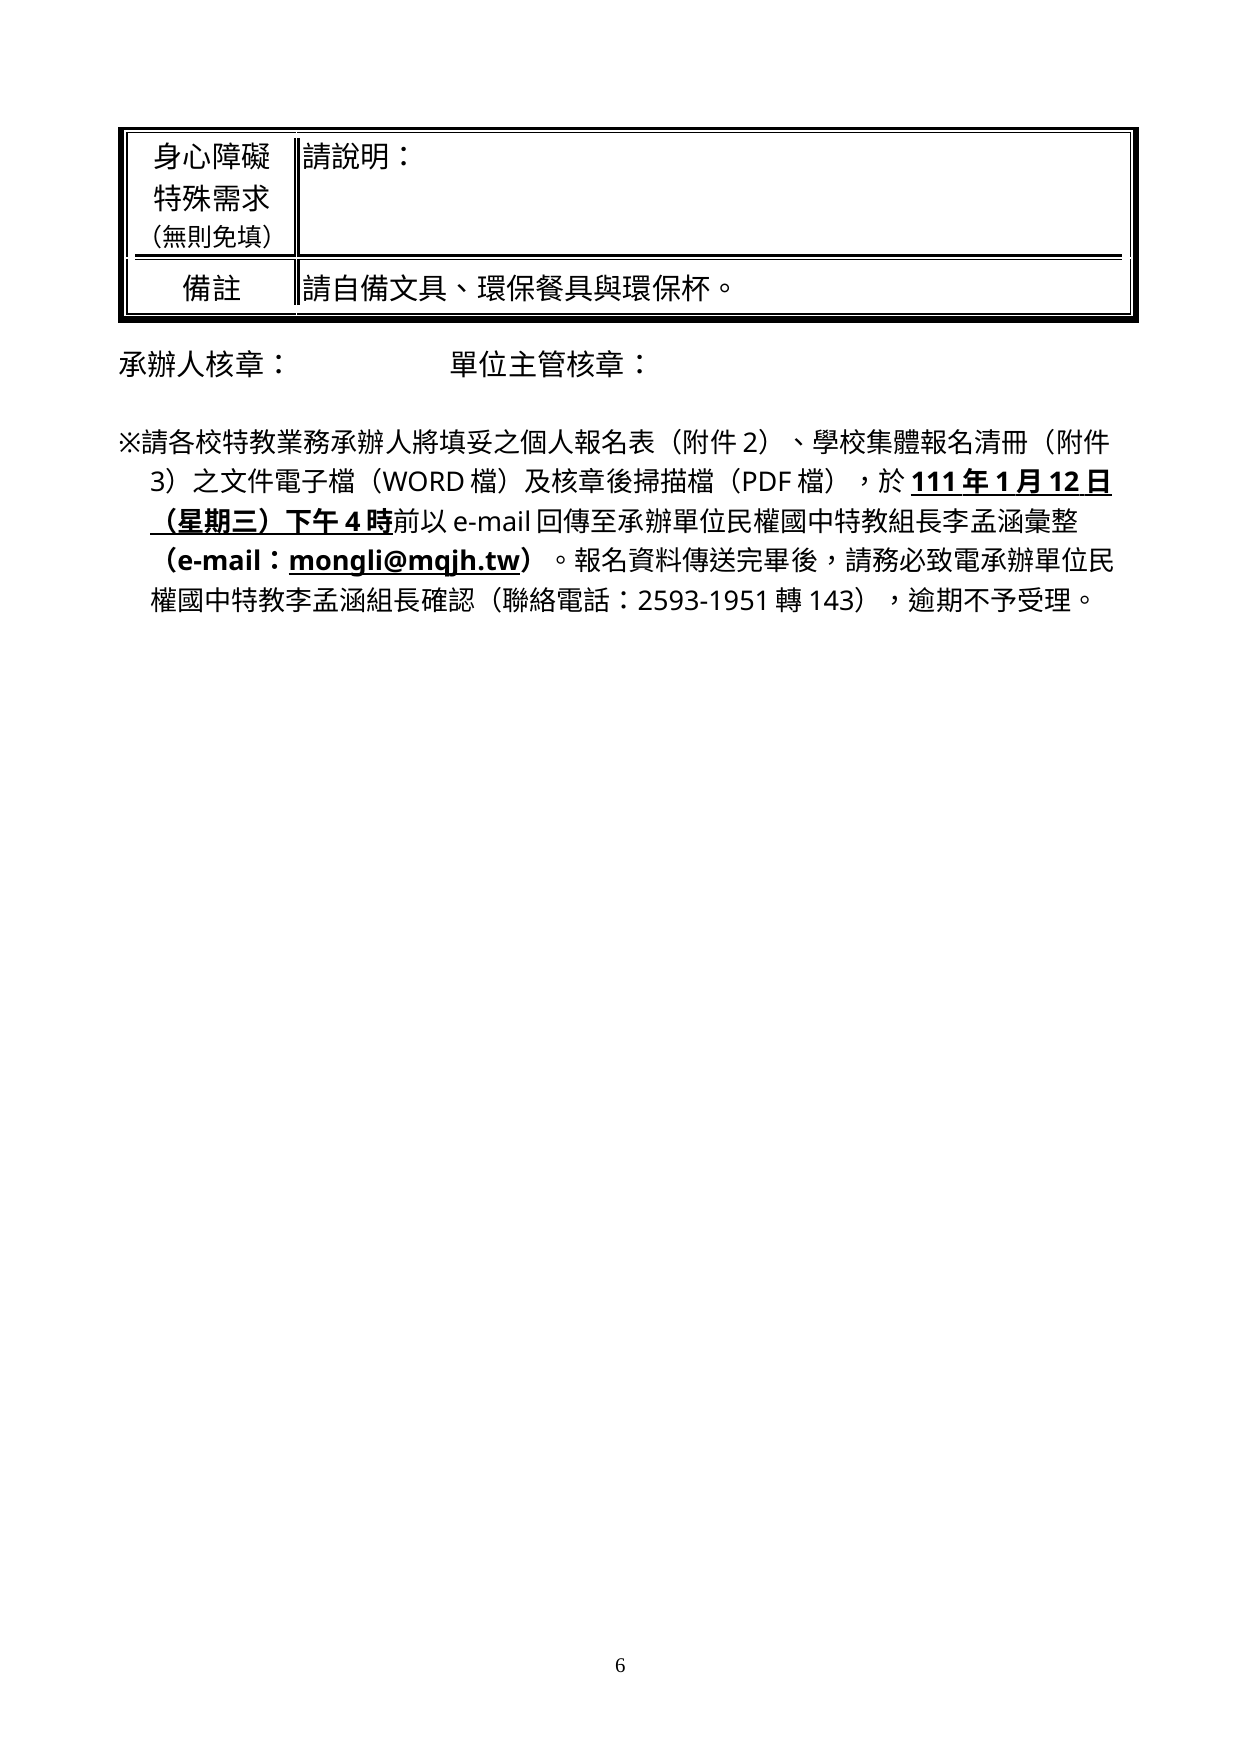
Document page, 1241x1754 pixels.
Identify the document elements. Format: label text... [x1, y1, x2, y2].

table_cell 請說明： [297, 133, 1130, 254]
table_cell 請自備文具、環保餐具與環保杯。 [297, 254, 1133, 313]
text ※請各校特教業務承辦人將填妥之個人報名表（附件2）、學校集體報名清冊（附件3）之文件電子檔（WORD檔）及核章後掃描檔（PDF檔），於111年1月12日（星期三）下午4時前以e-mail回傳至承辦單位民權國中特教組長李孟涵彙整（e-mail：mongli@mqjh.tw）。報名資料傳送完畢後，請務必致電承辦單位民權國中特教李孟涵組長確認（聯絡電話：2593-1951轉143），逾期不予受理。 [118, 421, 1122, 618]
text 承辦人核章： 單位主管核章： [118, 341, 1122, 383]
table_cell 備註 [124, 254, 297, 313]
table_cell 身心障礙 特殊需求 （無則免填） [124, 130, 297, 254]
